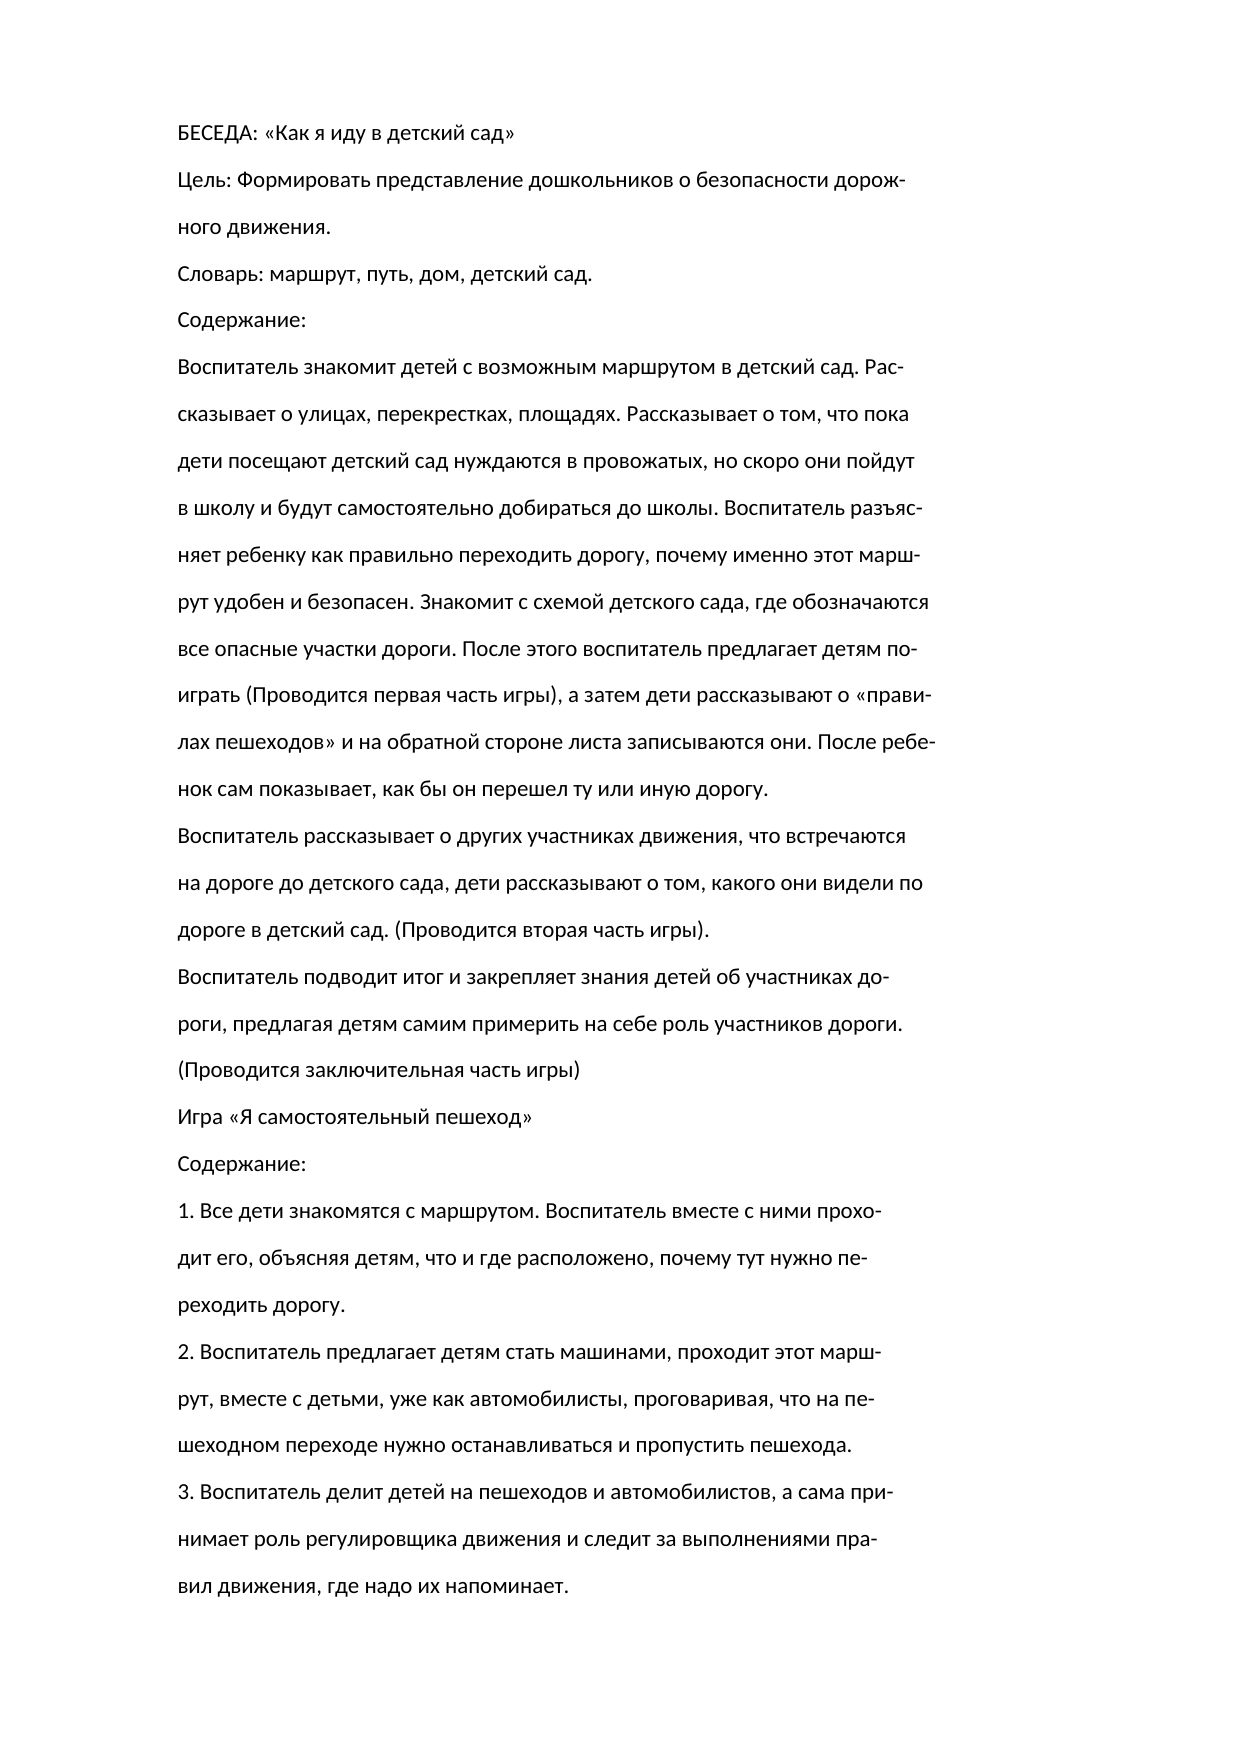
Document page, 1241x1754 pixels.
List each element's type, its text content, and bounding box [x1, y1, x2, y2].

text Содержание: [177, 1149, 1152, 1177]
text Содержание: [177, 306, 1152, 334]
text дети посещают детский сад нуждаются в провожатых, но скоро они пойдут [177, 446, 1152, 474]
text (Проводится заключительная часть игры) [177, 1056, 1152, 1084]
text няет ребенку как правильно переходить дорогу, почему именно этот марш- [177, 540, 1152, 568]
text вил движения, где надо их напоминает. [177, 1571, 1152, 1599]
text Воспитатель знакомит детей с возможным маршрутом в детский сад. Рас- [177, 352, 1152, 381]
text 2. Воспитатель предлагает детям стать машинами, проходит этот марш- [177, 1337, 1152, 1365]
text в школу и будут самостоятельно добираться до школы. Воспитатель разъяс- [177, 493, 1152, 521]
text рут удобен и безопасен. Знакомит с схемой детского сада, где обозначаются [177, 587, 1152, 615]
text ного движения. [177, 212, 1152, 240]
text Игра «Я самостоятельный пешеход» [177, 1102, 1152, 1131]
text Воспитатель подводит итог и закрепляет знания детей об участниках до- [177, 962, 1152, 990]
text шеходном переходе нужно останавливаться и пропустить пешехода. [177, 1431, 1152, 1459]
text рут, вместе с детьми, уже как автомобилисты, проговаривая, что на пе- [177, 1384, 1152, 1412]
text все опасные участки дороги. После этого воспитатель предлагает детям по- [177, 634, 1152, 662]
text 1. Все дети знакомятся с маршрутом. Воспитатель вместе с ними прохо- [177, 1196, 1152, 1224]
text роги, предлагая детям самим примерить на себе роль участников дороги. [177, 1009, 1152, 1037]
text на дороге до детского сада, дети рассказывают о том, какого они видели по [177, 868, 1152, 896]
text дороге в детский сад. (Проводится вторая часть игры). [177, 915, 1152, 943]
text лах пешеходов» и на обратной стороне листа записываются они. После ребе- [177, 727, 1152, 756]
text Цель: Формировать представление дошкольников о безопасности дорож- [177, 165, 1152, 193]
text играть (Проводится первая часть игры), а затем дети рассказывают о «прави- [177, 681, 1152, 709]
text Воспитатель рассказывает о других участниках движения, что встречаются [177, 821, 1152, 849]
text БЕСЕДА: «Как я иду в детский сад» [177, 118, 1152, 146]
text нок сам показывает, как бы он перешел ту или иную дорогу. [177, 774, 1152, 802]
text Словарь: маршрут, путь, дом, детский сад. [177, 259, 1152, 287]
text 3. Воспитатель делит детей на пешеходов и автомобилистов, а сама при- [177, 1477, 1152, 1506]
text сказывает о улицах, перекрестках, площадях. Рассказывает о том, что пока [177, 399, 1152, 427]
text реходить дорогу. [177, 1290, 1152, 1318]
text нимает роль регулировщика движения и следит за выполнениями пра- [177, 1524, 1152, 1552]
text дит его, объясняя детям, что и где расположено, почему тут нужно пе- [177, 1243, 1152, 1271]
